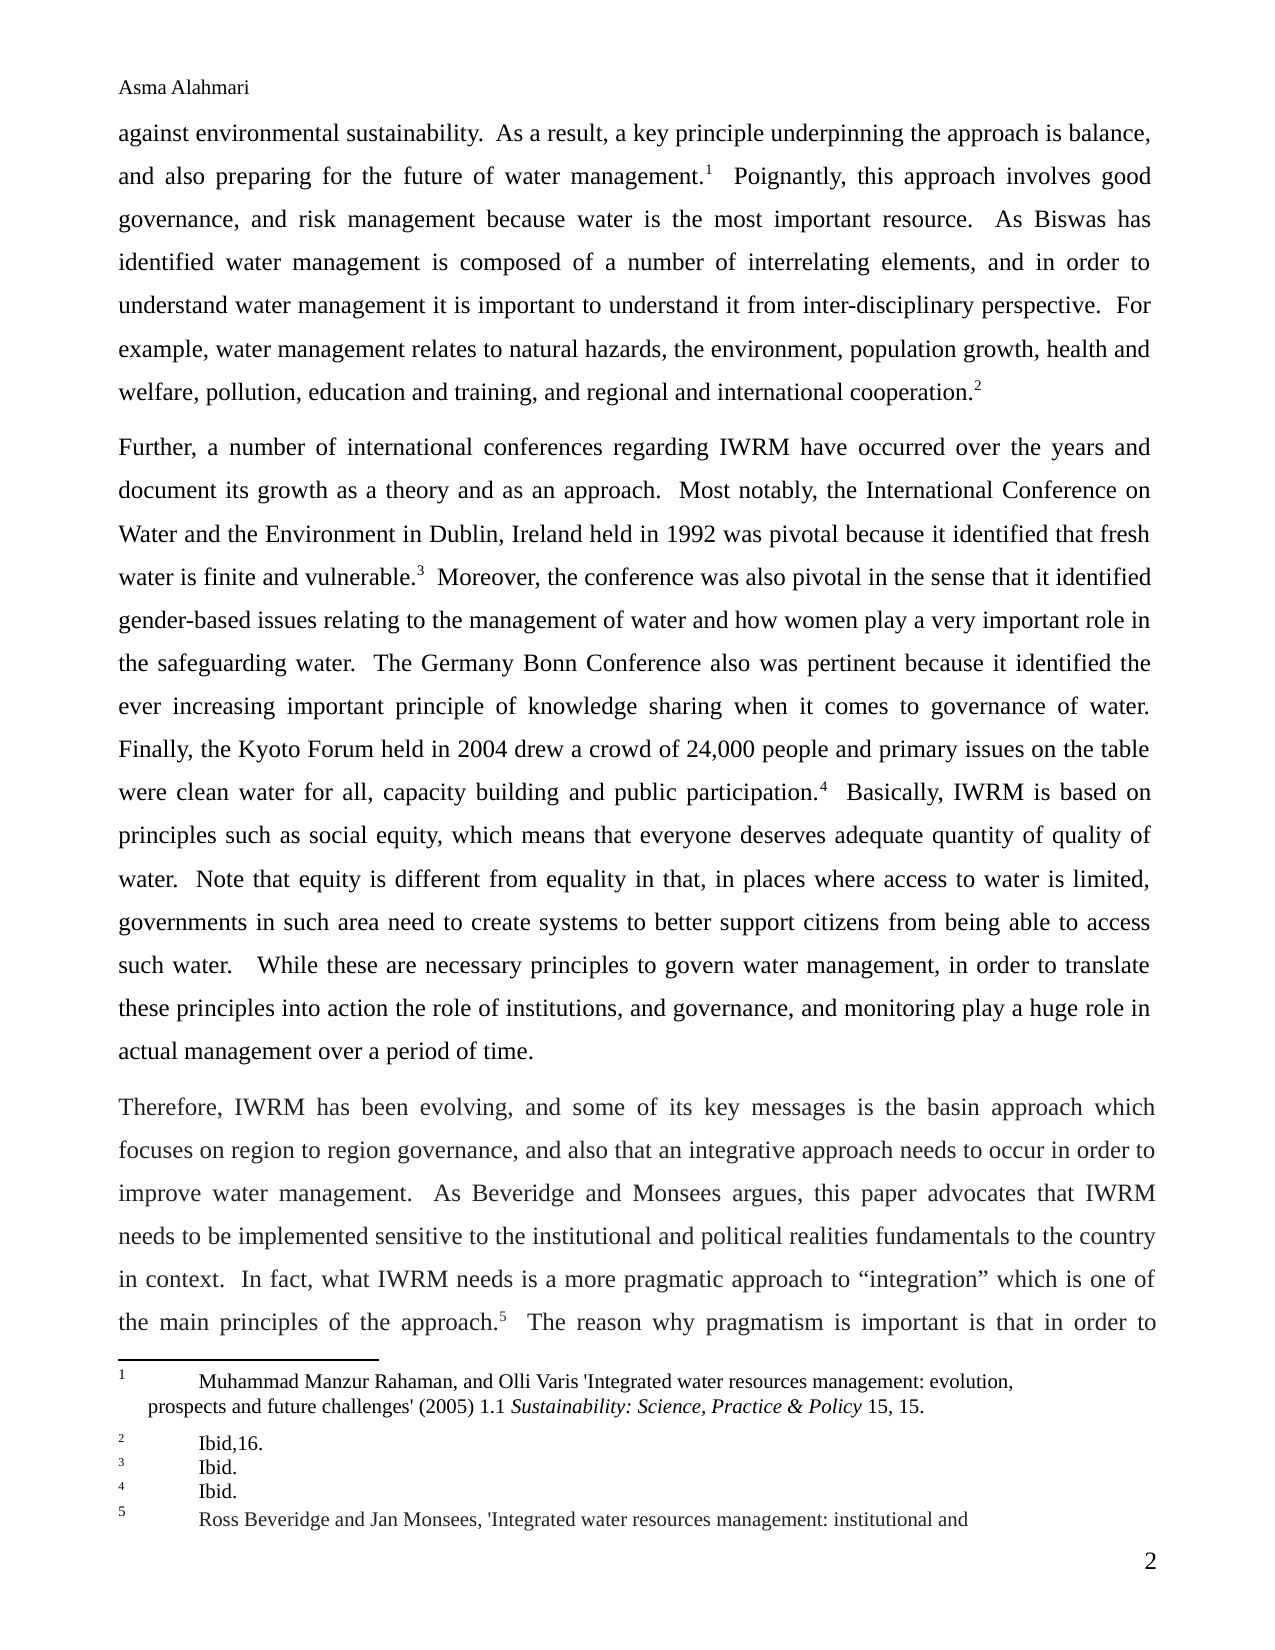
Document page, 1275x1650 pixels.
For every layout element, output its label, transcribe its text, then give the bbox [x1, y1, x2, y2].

text Further, a number of international conferences regarding IWRM have occurred over the years and document its growth as a theory and as an approach. Most notably, the International Conference on Water and the Environment in Dublin, Ireland held in 1992 was pivotal because it identified that fresh water is finite and vulnerable. Moreover, the conference was also pivotal in the sense that it identified gender-based issues relating to the management of water and how women play a very important role in the safeguarding water. The Germany Bonn Conference also was pertinent because it identified the ever increasing important principle of knowledge sharing when it comes to governance of water. Finally, the Kyoto Forum held in 2004 drew a crowd of 24,000 people and primary issues on the table were clean water for all, capacity building and public participation. Basically, IWRM is based on principles such as social equity, which means that everyone deserves adequate quantity of quality of water. Note that equity is different from equality in that, in places where access to water is limited, governments in such area need to create systems to better support citizens from being able to access such water. While these are necessary principles to govern water management, in order to translate these principles into action the role of institutions, and governance, and monitoring play a huge role in actual management over a period of time. [118, 432, 1152, 1065]
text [118, 118, 1152, 406]
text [118, 1092, 1157, 1336]
